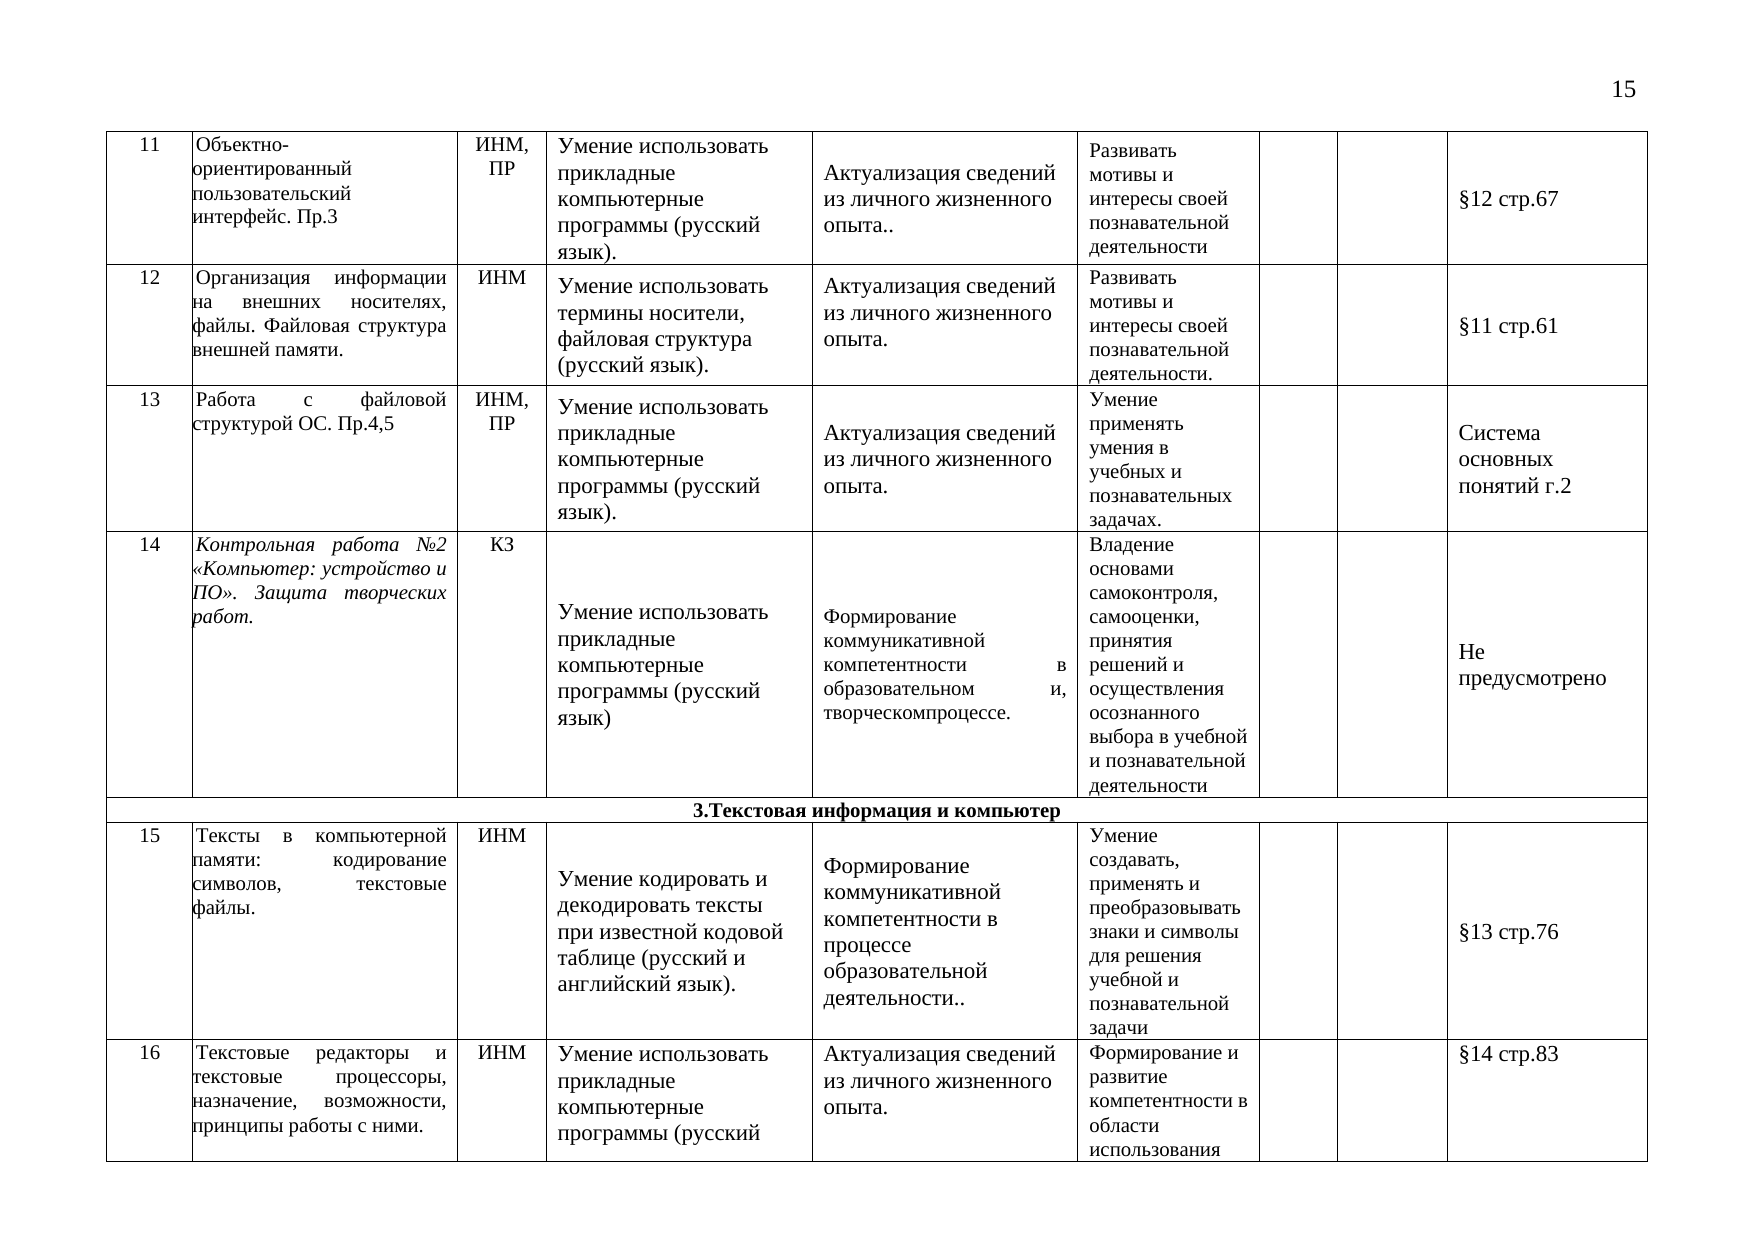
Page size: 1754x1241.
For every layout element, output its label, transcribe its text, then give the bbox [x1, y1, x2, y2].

table_cell 15 [107, 823, 192, 1039]
table_cell Умение создавать, применять и преобразовывать знаки и символы для решения учебной и познавательной задачи [1078, 823, 1259, 1039]
table_cell [1260, 823, 1337, 1039]
table_cell Формирование коммуникативной компетентности в процессе образовательной деятельности.. [813, 823, 1077, 1039]
table_cell ИНМ [458, 265, 546, 385]
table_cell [813, 1040, 1077, 1161]
table_cell Объектно-ориентированный пользовательский интерфейс. Пр.3 [193, 132, 457, 264]
table_cell [1338, 532, 1447, 797]
table_cell ИНМ, ПР [458, 132, 546, 264]
table_cell Развивать мотивы и интересы своей познавательной деятельности [1078, 132, 1259, 264]
table_cell Формирование коммуникативной компетентности в образовательном и, творческомпроцессе. [813, 532, 1077, 797]
table_cell [1338, 386, 1447, 531]
table_cell ИНМ [458, 823, 546, 1039]
table_cell ИНМ [458, 1040, 546, 1161]
table_cell §13 стр.76 [1448, 823, 1647, 1039]
table_cell 14 [107, 532, 192, 797]
table_cell Система основных понятий г.2 [1448, 386, 1647, 531]
table_cell Работа с файловой структурой ОС. Пр.4,5 [193, 386, 457, 531]
table_cell Умение использовать термины носители, файловая структура (русский язык). [547, 265, 812, 385]
table_cell Актуализация сведений из личного жизненного опыта.. [813, 132, 1077, 264]
table_cell [1260, 386, 1337, 531]
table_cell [547, 132, 812, 264]
table_cell ИНМ, ПР [458, 386, 546, 531]
table_cell 12 [107, 265, 192, 385]
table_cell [193, 1040, 457, 1161]
table_cell Владение основами самоконтроля, самооценки, принятия решений и осуществления осознанного выбора в учебной и познавательной деятельности [1078, 532, 1259, 797]
table_cell [1260, 265, 1337, 385]
table_cell [1260, 132, 1337, 264]
table_cell Организация информации на внешних носителях, файлы. Файловая структура внешней памяти. [193, 265, 457, 385]
table_cell [1260, 532, 1337, 797]
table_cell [1078, 1040, 1259, 1161]
table_cell Актуализация сведений из личного жизненного опыта. [813, 386, 1077, 531]
table_cell 11 [107, 132, 192, 264]
table_cell Умение использовать прикладные компьютерные программы (русский язык) [547, 532, 812, 797]
table_cell Умение применять умения в учебных и познавательных задачах. [1078, 386, 1259, 531]
table_cell Умение кодировать и декодировать тексты при известной кодовой таблице (русский и английский язык). [547, 823, 812, 1039]
table_cell [1338, 265, 1447, 385]
table_cell §12 стр.67 [1448, 132, 1647, 264]
table_cell Актуализация сведений из личного жизненного опыта. [813, 265, 1077, 385]
table_cell §11 стр.61 [1448, 265, 1647, 385]
table_cell Умение использовать прикладные компьютерные программы (русский язык). [547, 386, 812, 531]
table_cell 16 [107, 1040, 192, 1161]
table_cell Контрольная работа №2 «Компьютер: устройство и ПО». Защита творческих работ. [193, 532, 457, 797]
table_cell Развивать мотивы и интересы своей познавательной деятельности. [1078, 265, 1259, 385]
table_cell 13 [107, 386, 192, 531]
table_cell [1260, 1040, 1337, 1161]
table_cell [1338, 132, 1447, 264]
table_cell [1338, 823, 1447, 1039]
table_cell [1338, 1040, 1447, 1161]
table_cell 3.Текстовая информация и компьютер [107, 798, 1647, 822]
table_cell §14 стр.83 [1448, 1040, 1647, 1161]
table_cell Не предусмотрено [1448, 532, 1647, 797]
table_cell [547, 1040, 812, 1161]
table_cell Тексты в компьютерной памяти: кодирование символов, текстовые файлы. [193, 823, 457, 1039]
table_cell КЗ [458, 532, 546, 797]
